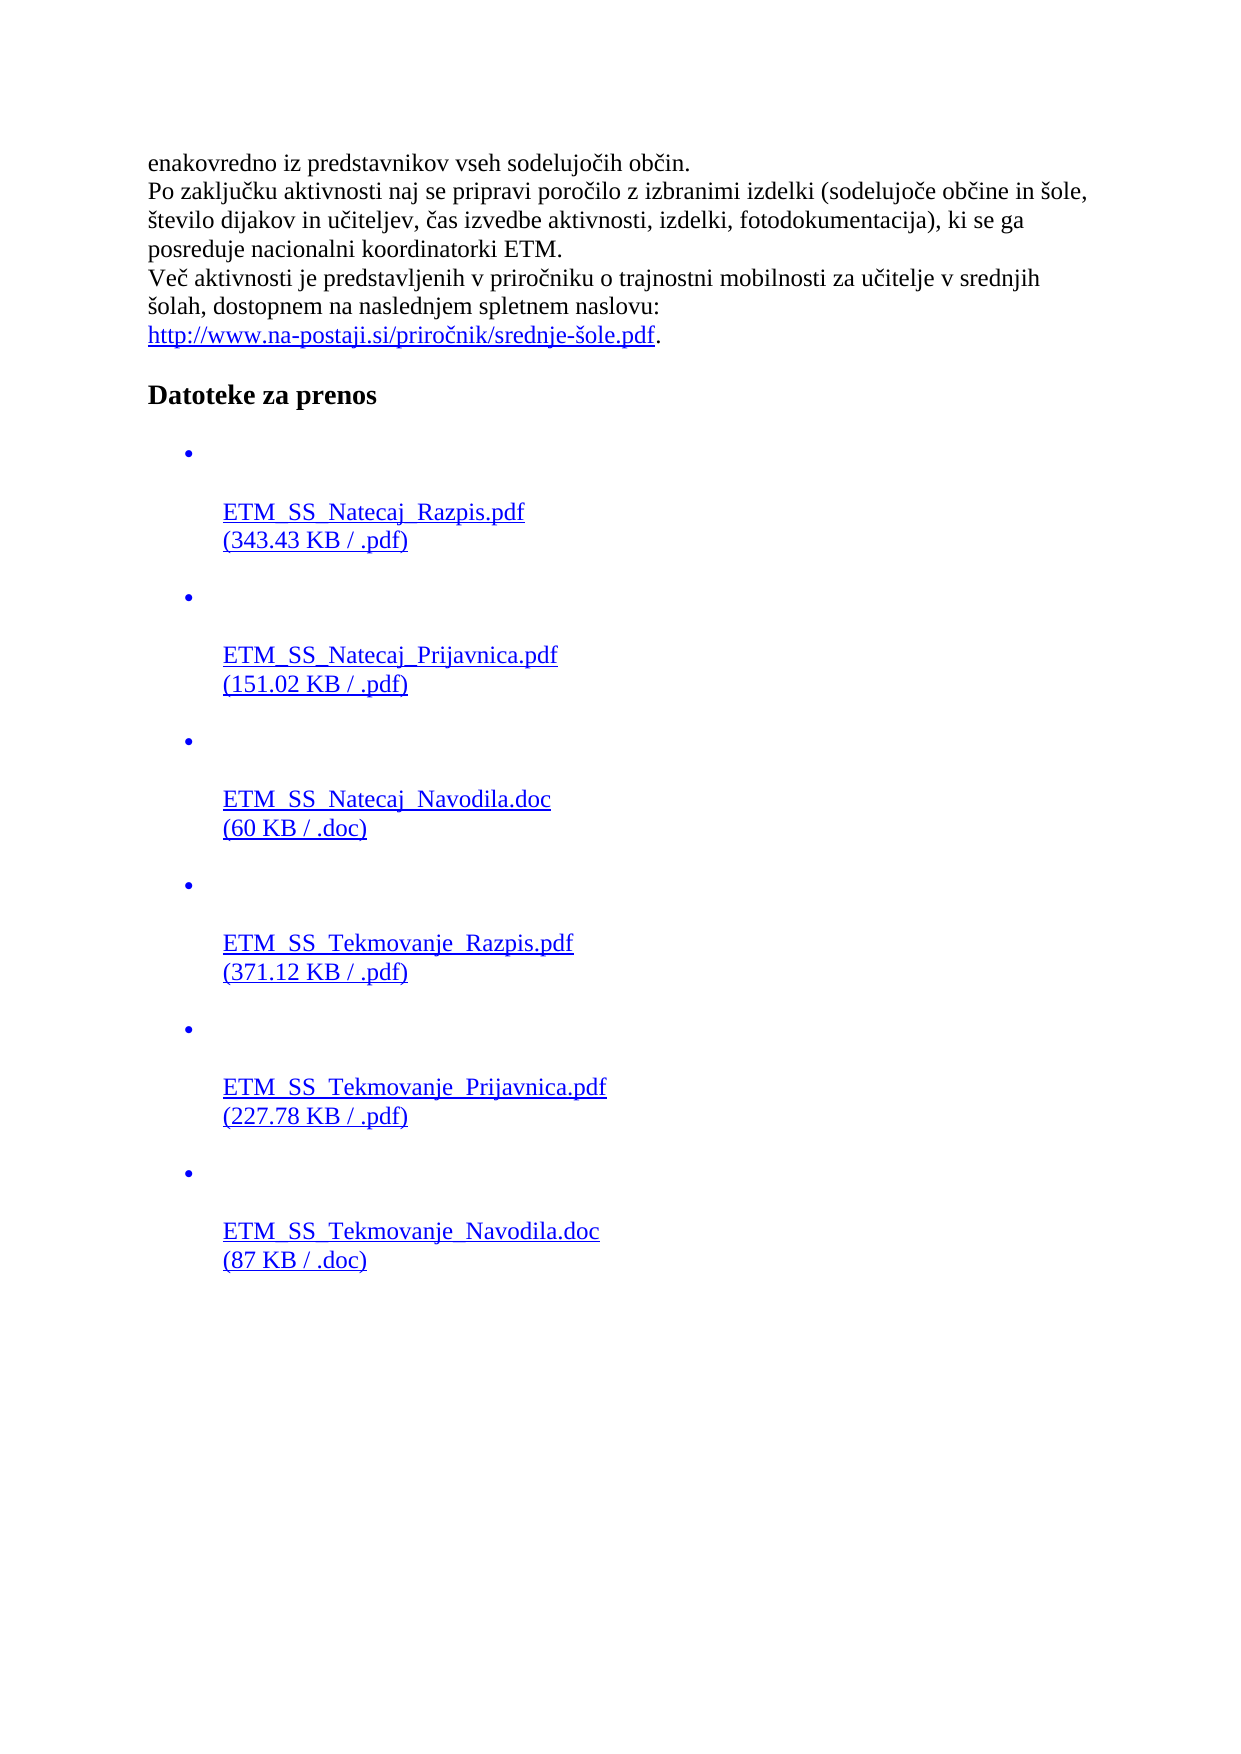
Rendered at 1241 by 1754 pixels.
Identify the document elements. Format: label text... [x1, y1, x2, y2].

text Datoteke za prenos [148, 378, 1093, 410]
text ETM_SS_Tekmovanje_Razpis.pdf (371.12 KB / .pdf) [223, 928, 1093, 986]
text ETM_SS_Natecaj_Navodila.doc (60 KB / .doc) [223, 784, 1093, 842]
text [148, 148, 1093, 349]
text ETM_SS_Natecaj_Prijavnica.pdf (151.02 KB / .pdf) [223, 641, 1093, 698]
text ETM_SS_Tekmovanje_Navodila.doc (87 KB / .doc) [223, 1216, 1093, 1273]
text ETM_SS_Natecaj_Razpis.pdf (343.43 KB / .pdf) [223, 497, 1093, 554]
text ETM_SS_Tekmovanje_Prijavnica.pdf (227.78 KB / .pdf) [223, 1072, 1093, 1130]
